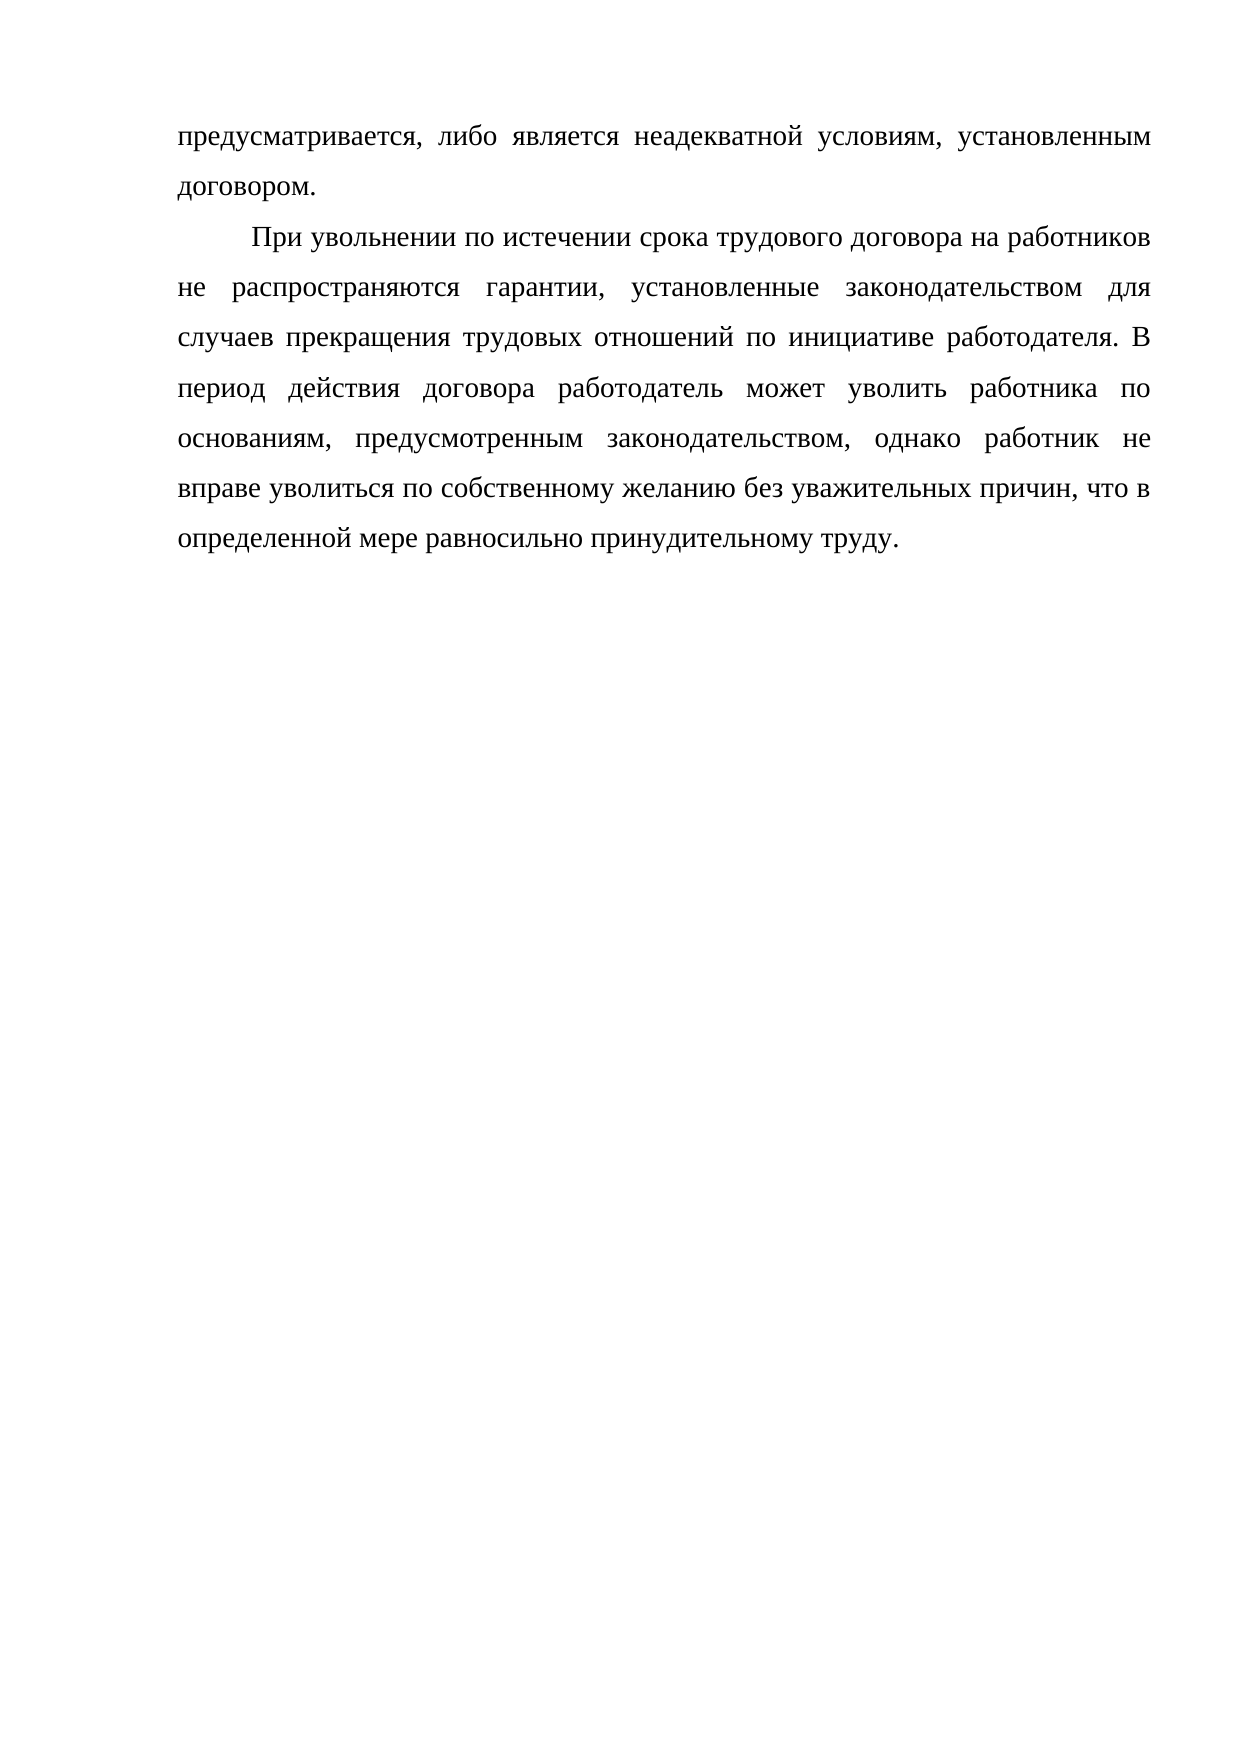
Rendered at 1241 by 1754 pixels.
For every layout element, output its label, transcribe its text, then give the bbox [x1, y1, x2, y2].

text При увольнении по истечении срока трудового договора на работников не распространяются гарантии, установленные законодательством для случаев прекращения трудовых отношений по инициативе работодателя. В период действия договора работодатель может уволить работника по основаниям, предусмотренным законодательством, однако работник не вправе уволиться по собственному желанию без уважительных причин, что в определенной мере равносильно принудительному труду. [177, 219, 1152, 554]
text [177, 118, 1152, 202]
